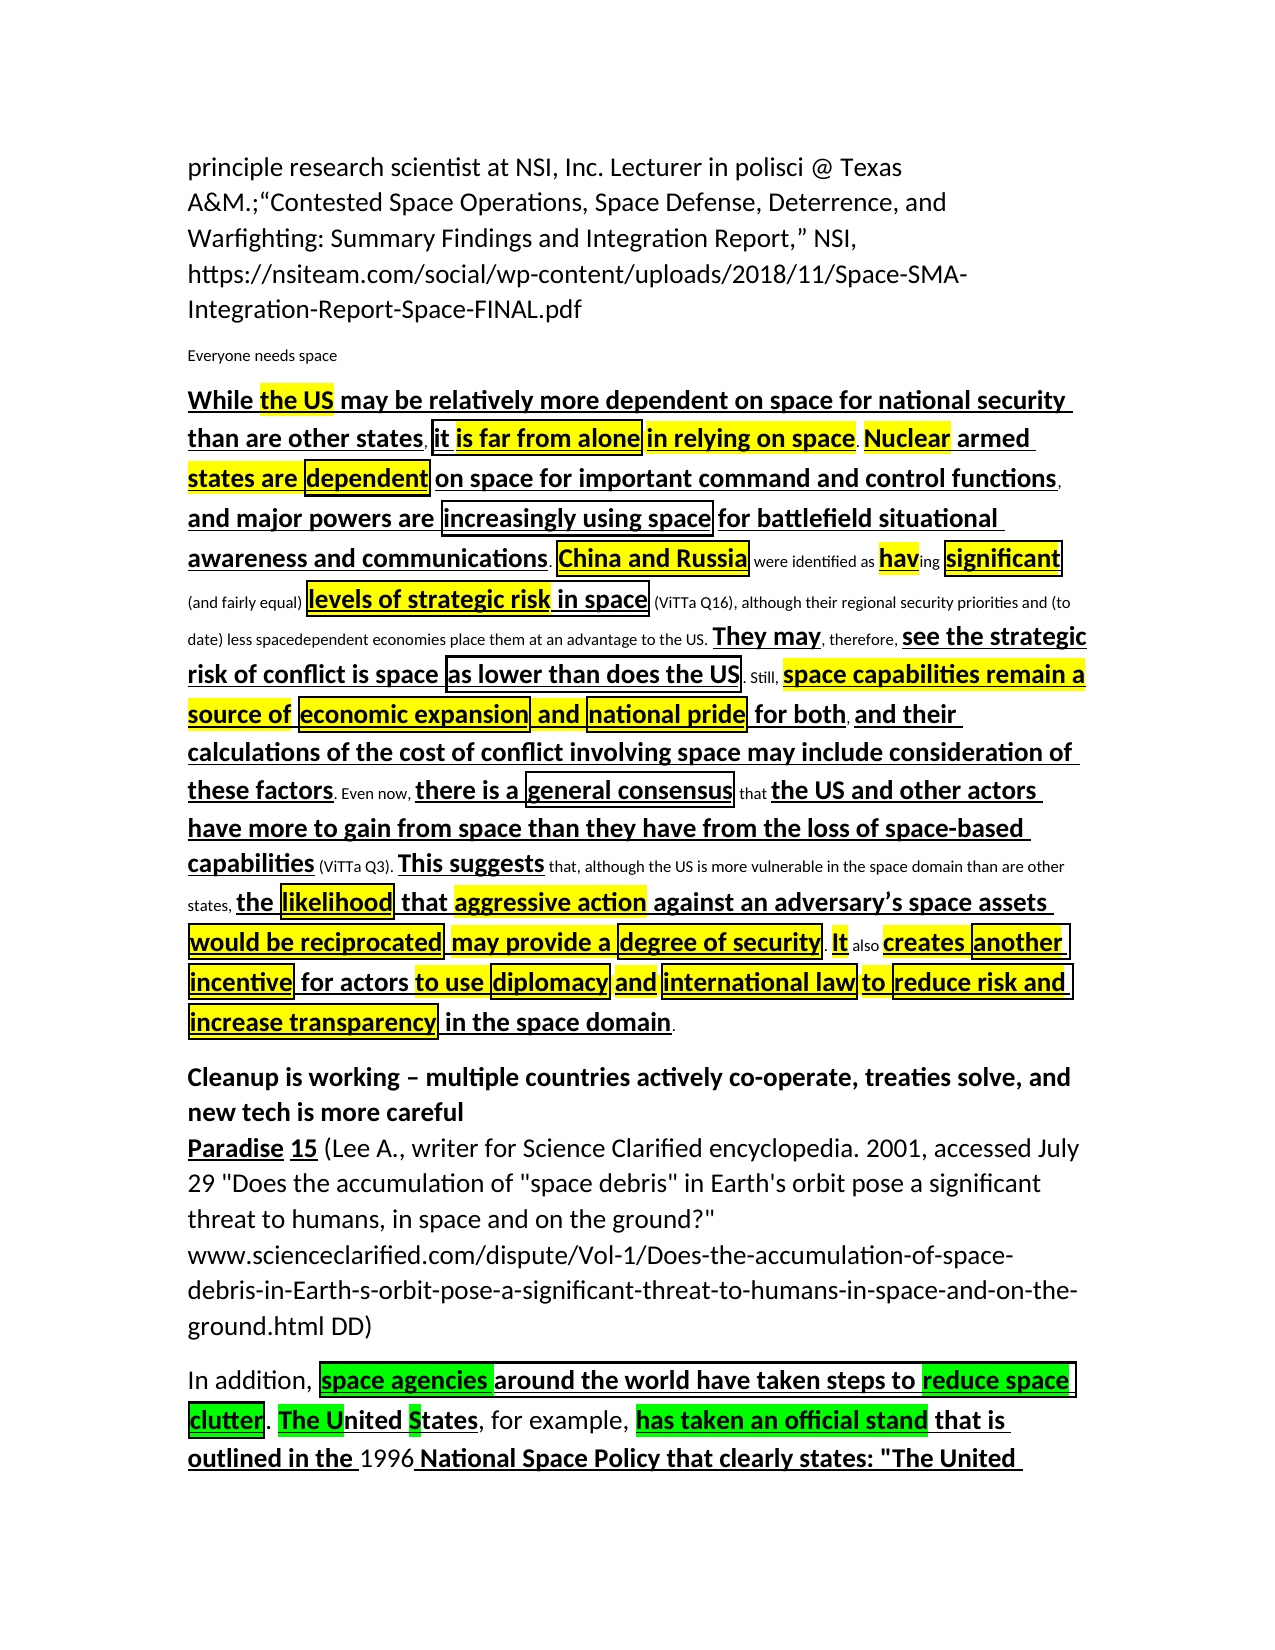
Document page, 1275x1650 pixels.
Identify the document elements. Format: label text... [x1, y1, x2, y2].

subtitle Cleanup is working – multiple countries actively co-operate, treaties solve, and new tech is more careful [187, 1060, 1087, 1128]
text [187, 150, 1087, 326]
text While the US may be relatively more dependent on space for national security than are other states, it is far from alone in relying on space. Nuclear armed states are dependent on space for important command and control functions, and major powers are increasingly using space for battlefield situational awareness and communications. China and Russia were identified as having significant (and fairly equal) levels of strategic risk in space (ViTTa Q16), although their regional security priorities and (to date) less spacedependent economies place them at an advantage to the US. They may, therefore, see the strategic risk of conflict is space as lower than does the US. Still, space capabilities remain a source of economic expansion and national pride for both, and their calculations of the cost of conflict involving space may include consideration of these factors. Even now, there is a general consensus that the US and other actors have more to gain from space than they have from the loss of space-based capabilities (ViTTa Q3). This suggests that, although the US is more vulnerable in the space domain than are other states, the likelihood that aggressive action against an adversary’s space assets would be reciprocated may provide a degree of security. It also creates another incentive for actors to use diplomacy and international law to reduce risk and increase transparency in the space domain. [187, 383, 1087, 1040]
text Everyone needs space [187, 345, 1087, 365]
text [187, 1361, 1087, 1474]
text Paradise 15 (Lee A., writer for Science Clarified encyclopedia. 2001, accessed July 29 "Does the accumulation of "space debris" in Earth's orbit pose a significant threat to humans, in space and on the ground?" www.scienceclarified.com/dispute/Vol-1/Does-the-accumulation-of-space-debris-in-Earth-s-orbit-pose-a-significant-threat-to-humans-in-space-and-on-the-ground.html DD) [187, 1131, 1087, 1342]
